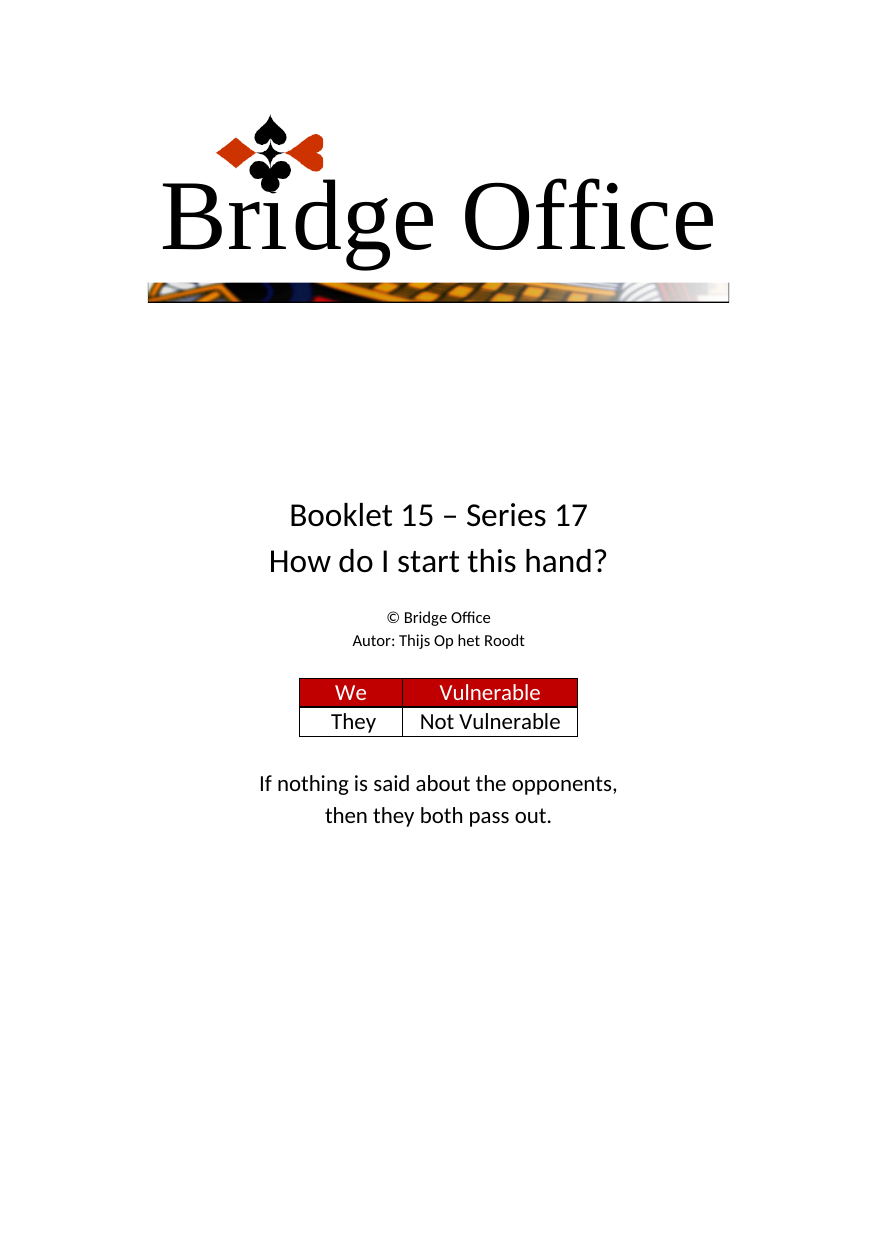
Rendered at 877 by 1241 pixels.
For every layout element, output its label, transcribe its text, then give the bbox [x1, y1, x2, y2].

text Booklet 15 – Series 17 [148, 447, 729, 534]
picture [147, 283, 730, 303]
text Autor: Thijs Op het Roodt [148, 631, 729, 651]
table_cell They [300, 708, 402, 736]
text If nothing is said about the opponents, [148, 769, 729, 797]
text then they both pass out. [148, 801, 729, 829]
table_cell Not Vulnerable [403, 708, 577, 736]
table_header Vulnerable [403, 679, 577, 706]
text How do I start this hand? © Bridge Office [148, 540, 729, 628]
table_header We [300, 679, 402, 706]
